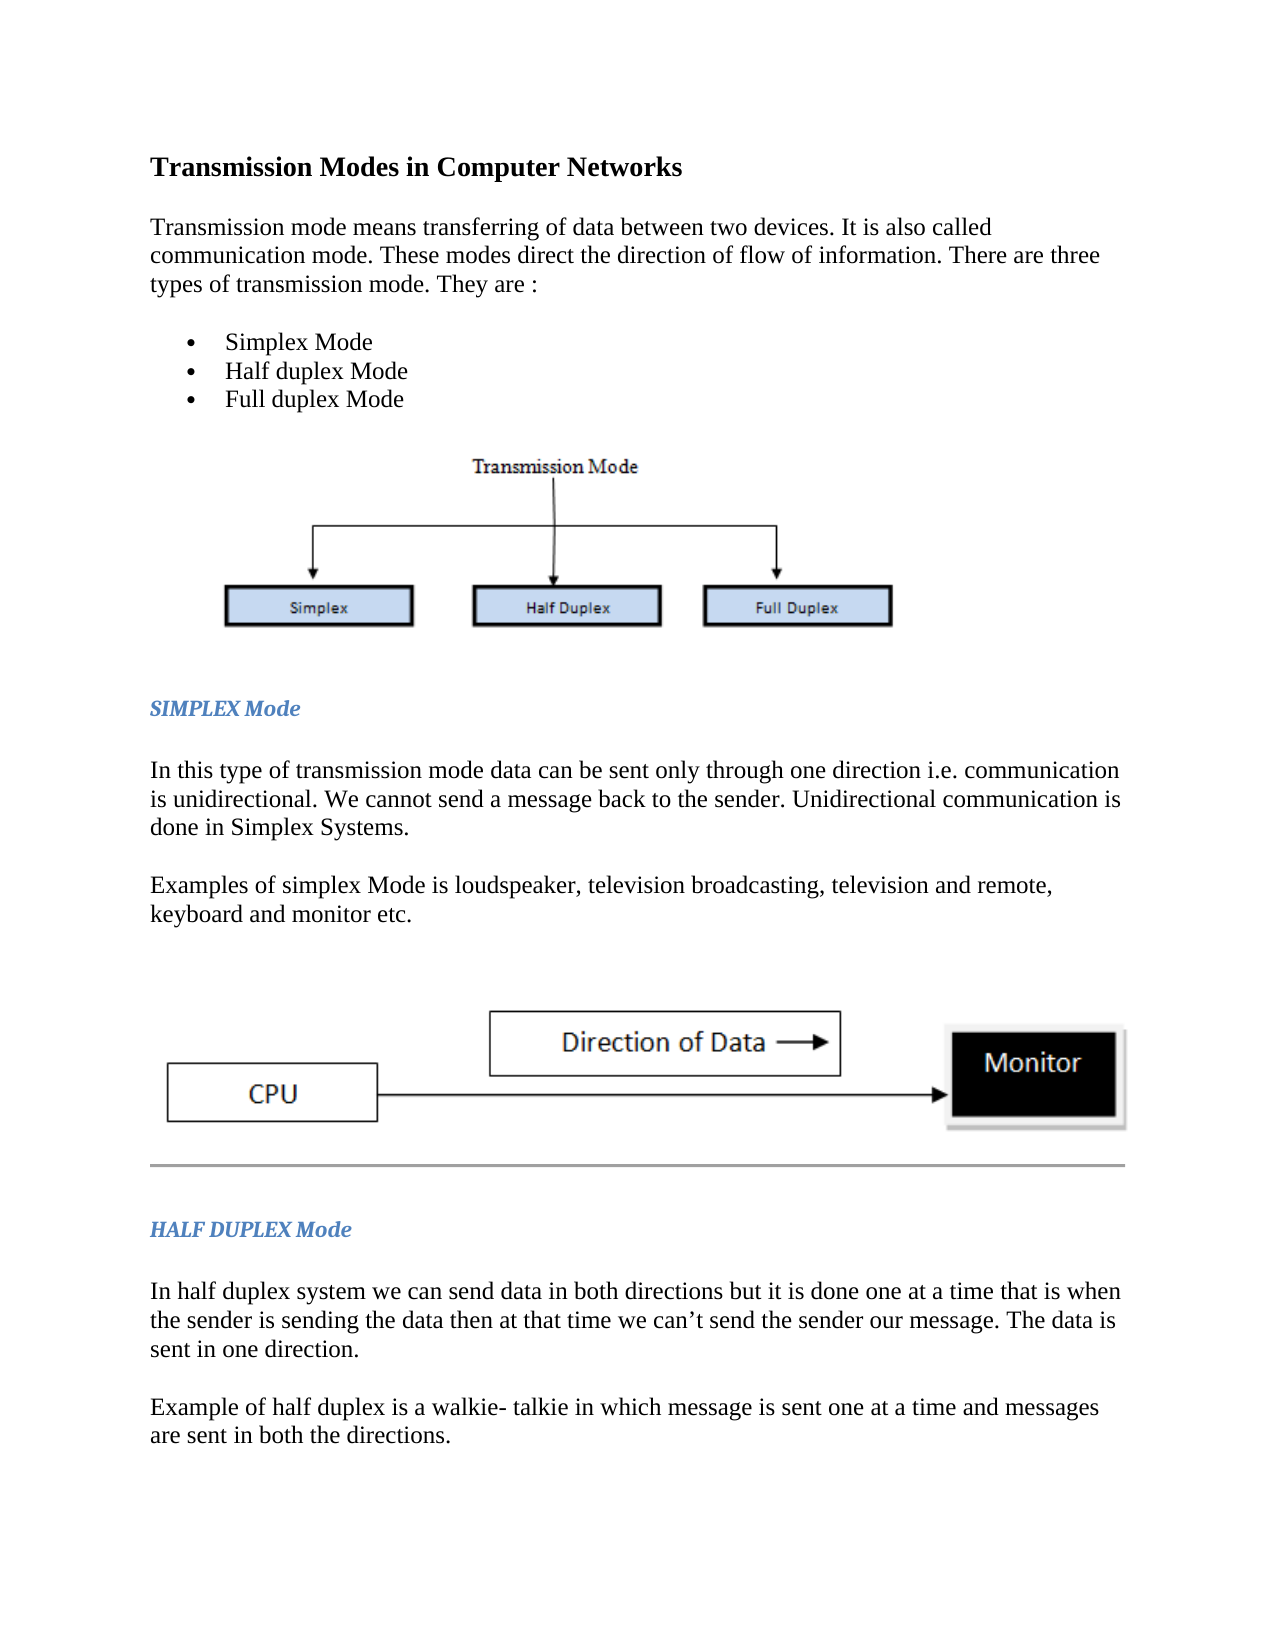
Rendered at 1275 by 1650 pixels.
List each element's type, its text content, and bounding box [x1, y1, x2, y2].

text Transmission mode means transferring of data between two devices. It is also called communication mode. These modes direct the direction of flow of information. There are three types of transmission mode. They are : [150, 212, 1125, 298]
list Half duplex Mode [187, 356, 1125, 384]
list Simplex Mode [187, 327, 1125, 356]
text In this type of transmission mode data can be sent only through one direction i.e. communication is unidirectional. We cannot send a message back to the sender. Unidirectional communication is done in Simplex Systems. [150, 755, 1125, 841]
subtitle SIMPLEX Mode [150, 696, 1125, 722]
text Examples of simplex Mode is loudspeaker, television broadcasting, television and remote, keyboard and monitor etc. [150, 870, 1125, 928]
list Full duplex Mode [187, 384, 1125, 413]
text Example of half duplex is a walkie- talkie in which message is sent one at a time and messages are sent in both the directions. [150, 1392, 1125, 1449]
text Transmission Modes in Computer Networks [150, 150, 1125, 182]
picture [150, 957, 1184, 1135]
subtitle HALF DUPLEX Mode [150, 1217, 1125, 1243]
picture [150, 442, 954, 667]
text In half duplex system we can send data in both directions but it is done one at a time that is when the sender is sending the data then at that time we can’t send the sender our message. The data is sent in one direction. [150, 1276, 1125, 1363]
